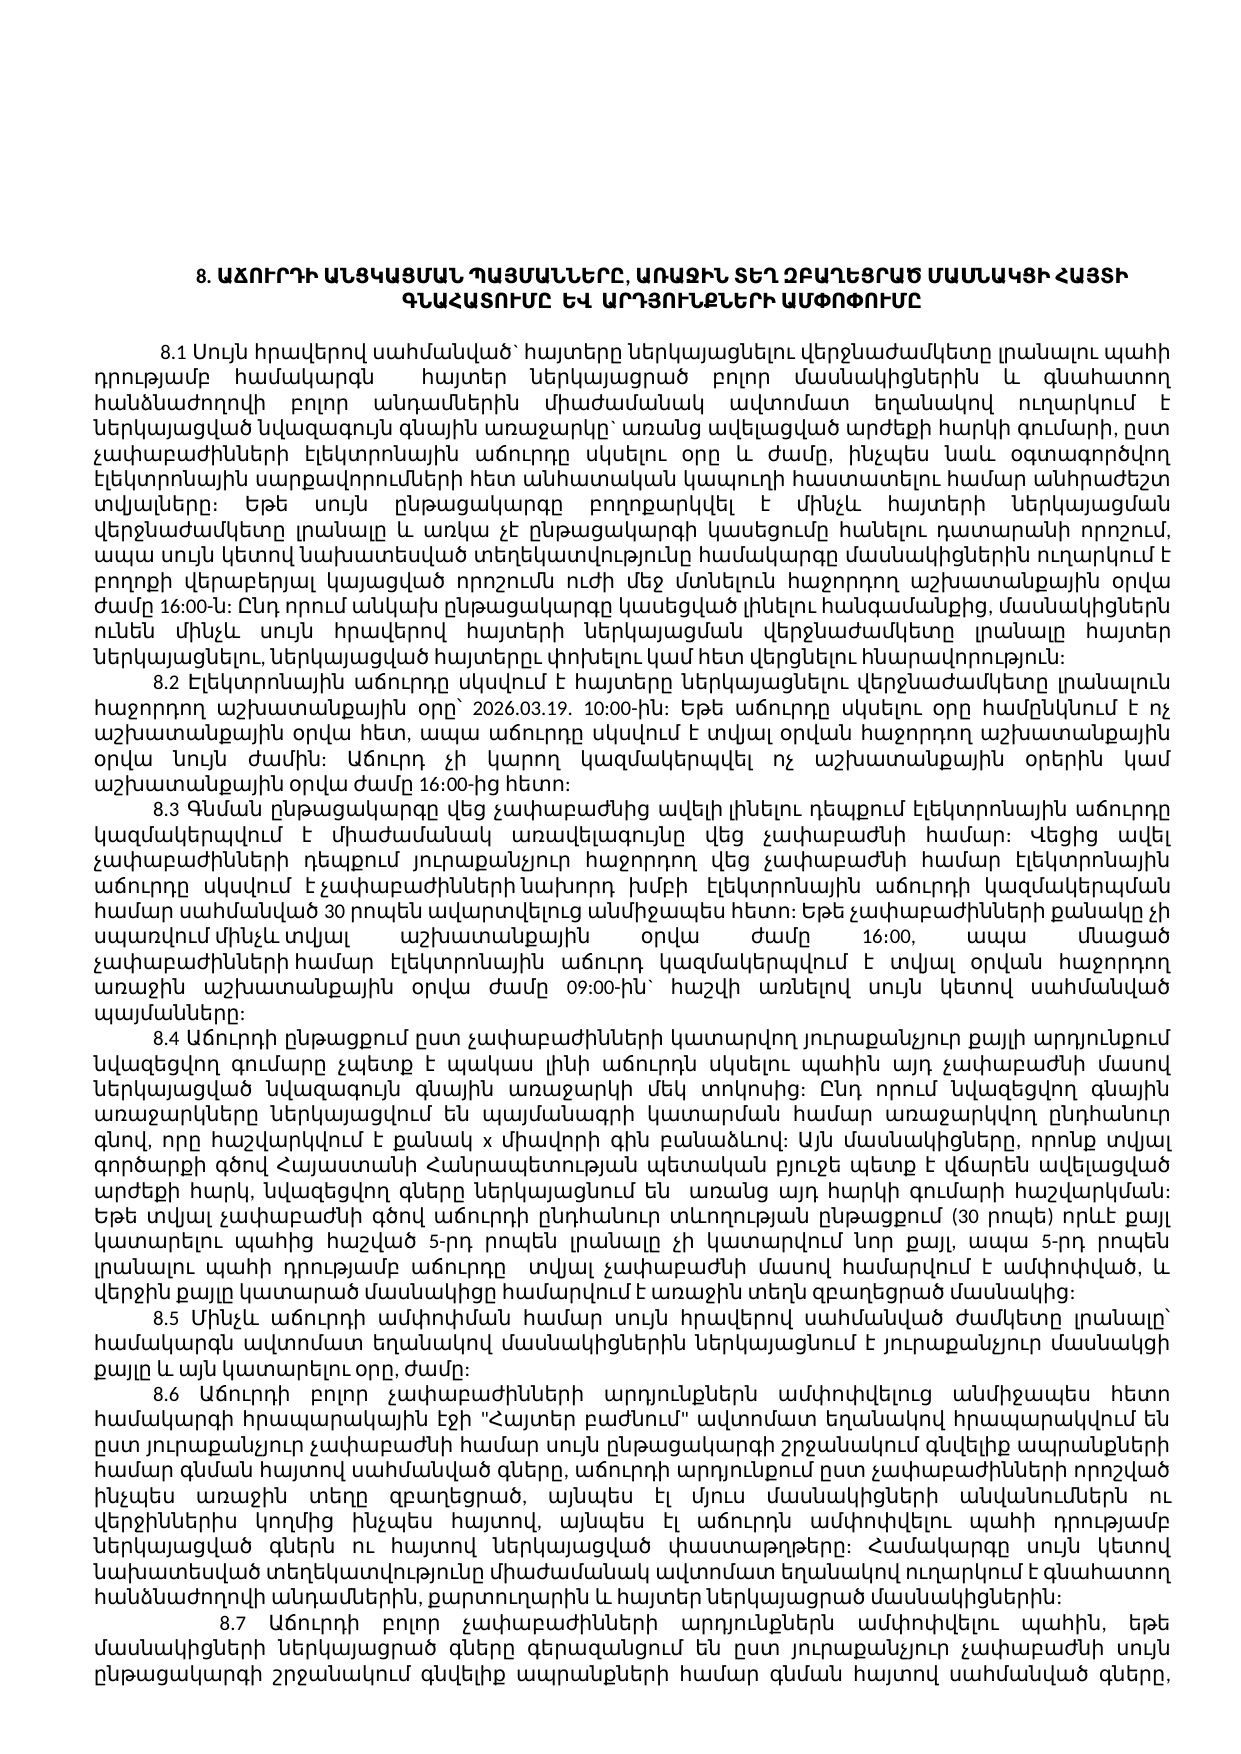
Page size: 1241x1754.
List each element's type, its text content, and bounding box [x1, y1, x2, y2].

text 8.1 Սույն հրավերով սահմանված` հայտերը ներկայացնելու վերջնաժամկետը լրանալու պահի դրությամբ համակարգն հայտեր ներկայացրած բոլոր մասնակիցներին և գնահատող հանձնաժողովի բոլոր անդամներին միաժամանակ ավտոմատ եղանակով ուղարկում է ներկայացված նվազագույն գնային առաջարկը` առանց ավելացված արժեքի հարկի գումարի, ըստ չափաբաժինների էլեկտրոնային աճուրդը սկսելու օրը և ժամը, ինչպես նաև օգտագործվող էլեկտրոնային սարքավորումների հետ անհատական կապուղի հաստատելու համար անհրաժեշտ տվյալները։ Եթե սույն ընթացակարգը բողոքարկվել է մինչև հայտերի ներկայացման վերջնաժամկետը լրանալը և առկա չէ ընթացակարգի կասեցումը հանելու դատարանի որոշում, ապա սույն կետով նախատեսված տեղեկատվությունը համակարգը մասնակիցներին ուղարկում է բողոքի վերաբերյալ կայացված որոշումն ուժի մեջ մտնելուն հաջորդող աշխատանքային օրվա ժամը 16:00-ն: Ընդ որում անկախ ընթացակարգը կասեցված լինելու հանգամանքից, մասնակիցներն ունեն մինչև սույն հրավերով հայտերի ներկայացման վերջնաժամկետը լրանալը հայտեր ներկայացնելու, ներկայացված հայտերըւ փոխելու կամ հետ վերցնելու հնարավորություն: [94, 339, 1171, 669]
text 8.2 Էլեկտրոնային աճուրդը սկսվում է հայտերը ներկայացնելու վերջնաժամկետը լրանալուն հաջորդող աշխատանքային օրը՝ 2026.03.19. 10:00 -ին: Եթե աճուրդը սկսելու օրը համընկնում է ոչ աշխատանքային օրվա հետ, ապա աճուրդը սկսվում է տվյալ օրվան հաջորդող աշխատանքային օրվա նույն ժամին: Աճուրդ չի կարող կազմակերպվել ոչ աշխատանքային օրերին կամ աշխատանքային օրվա ժամը 16։00-ից հետո: [94, 669, 1171, 797]
text 8.3 Գնման ընթացակարգը վեց չափաբաժնից ավելի լինելու դեպքում էլեկտրոնային աճուրդը կազմակերպվում է միաժամանակ առավելագույնը վեց չափաբաժնի համար: Վեցից ավել չափաբաժինների դեպքում յուրաքանչյուր հաջորդող վեց չափաբաժնի համար էլեկտրոնային աճուրդը սկսվում է չափաբաժինների նախորդ խմբի էլեկտրոնային աճուրդի կազմակերպման համար սահմանված 30 րոպեն ավարտվելուց անմիջապես հետո: Եթե չափաբաժինների քանակը չի սպառվում մինչև տվյալ աշխատանքային օրվա ժամը 16։00, ապա մնացած չափաբաժինների համար էլեկտրոնային աճուրդ կազմակերպվում է տվյալ օրվան հաջորդող առաջին աշխատանքային օրվա ժամը 09:00-ին` հաշվի առնելով սույն կետով սահմանված պայմանները: [94, 797, 1171, 1025]
text ԳՆԱՀԱՏՈՒՄԸ ԵՎ ԱՐԴՅՈՒՆՔՆԵՐԻ ԱՄՓՈՓՈՒՄԸ [94, 288, 1171, 314]
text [94, 1610, 1171, 1686]
text 8.4 Աճուրդի ընթացքում ըստ չափաբաժինների կատարվող յուրաքանչյուր քայլի արդյունքում նվազեցվող գումարը չպետք է պակաս լինի աճուրդն սկսելու պահին այդ չափաբաժնի մասով ներկայացված նվազագույն գնային առաջարկի մեկ տոկոսից: Ընդ որում նվազեցվող գնային առաջարկները ներկայացվում են պայմանագրի կատարման համար առաջարկվող ընդհանուր գնով, որը հաշվարկվում է քանակ x միավորի գին բանաձևով: Այն մասնակիցները, որոնք տվյալ գործարքի գծով Հայաստանի Հանրապետության պետական բյուջե պետք է վճարեն ավելացված արժեքի հարկ, նվազեցվող գները ներկայացնում են առանց այդ հարկի գումարի հաշվարկման: Եթե տվյալ չափաբաժնի գծով աճուրդի ընդհանուր տևողության ընթացքում (30 րոպե) որևէ քայլ կատարելու պահից հաշված 5-րդ րոպեն լրանալը չի կատարվում նոր քայլ, ապա 5-րդ րոպեն լրանալու պահի դրությամբ աճուրդը տվյալ չափաբաժնի մասով համարվում է ամփոփված, և վերջին քայլը կատարած մասնակիցը համարվում է առաջին տեղն զբաղեցրած մասնակից: [94, 1025, 1171, 1305]
text 8. ԱՃՈՒՐԴԻ ԱՆՑԿԱՑՄԱՆ ՊԱՅՄԱՆՆԵՐԸ, ԱՌԱՋԻՆ ՏԵՂ ԶԲԱՂԵՑՐԱԾ ՄԱՍՆԱԿՑԻ ՀԱՅՏԻ [94, 263, 1171, 288]
text 8.6 Աճուրդի բոլոր չափաբաժինների արդյունքներն ամփոփվելուց անմիջապես հետո համակարգի հրապարակային էջի "Հայտեր բաժնում" ավտոմատ եղանակով հրապարակվում են ըստ յուրաքանչյուր չափաբաժնի համար սույն ընթացակարգի շրջանակում գնվելիք ապրանքների համար գնման հայտով սահմանված գները, աճուրդի արդյունքում ըստ չափաբաժինների որոշված ինչպես առաջին տեղը զբաղեցրած, այնպես էլ մյուս մասնակիցների անվանումներն ու վերջիններիս կողմից ինչպես հայտով, այնպես էլ աճուրդն ամփոփվելու պահի դրությամբ ներկայացված գներն ու հայտով ներկայացված փաստաթղթերը: Համակարգը սույն կետով նախատեսված տեղեկատվությունը միաժամանակ ավտոմատ եղանակով ուղարկում է գնահատող հանձնաժողովի անդամներին, քարտուղարին և հայտեր ներկայացրած մասնակիցներին: [94, 1381, 1171, 1610]
text 8.5 Մինչև աճուրդի ամփոփման համար սույն հրավերով սահմանված ժամկետը լրանալը՝ համակարգն ավտոմատ եղանակով մասնակիցներին ներկայացնում է յուրաքանչյուր մասնակցի քայլը և այն կատարելու օրը, ժամը: [94, 1305, 1171, 1381]
